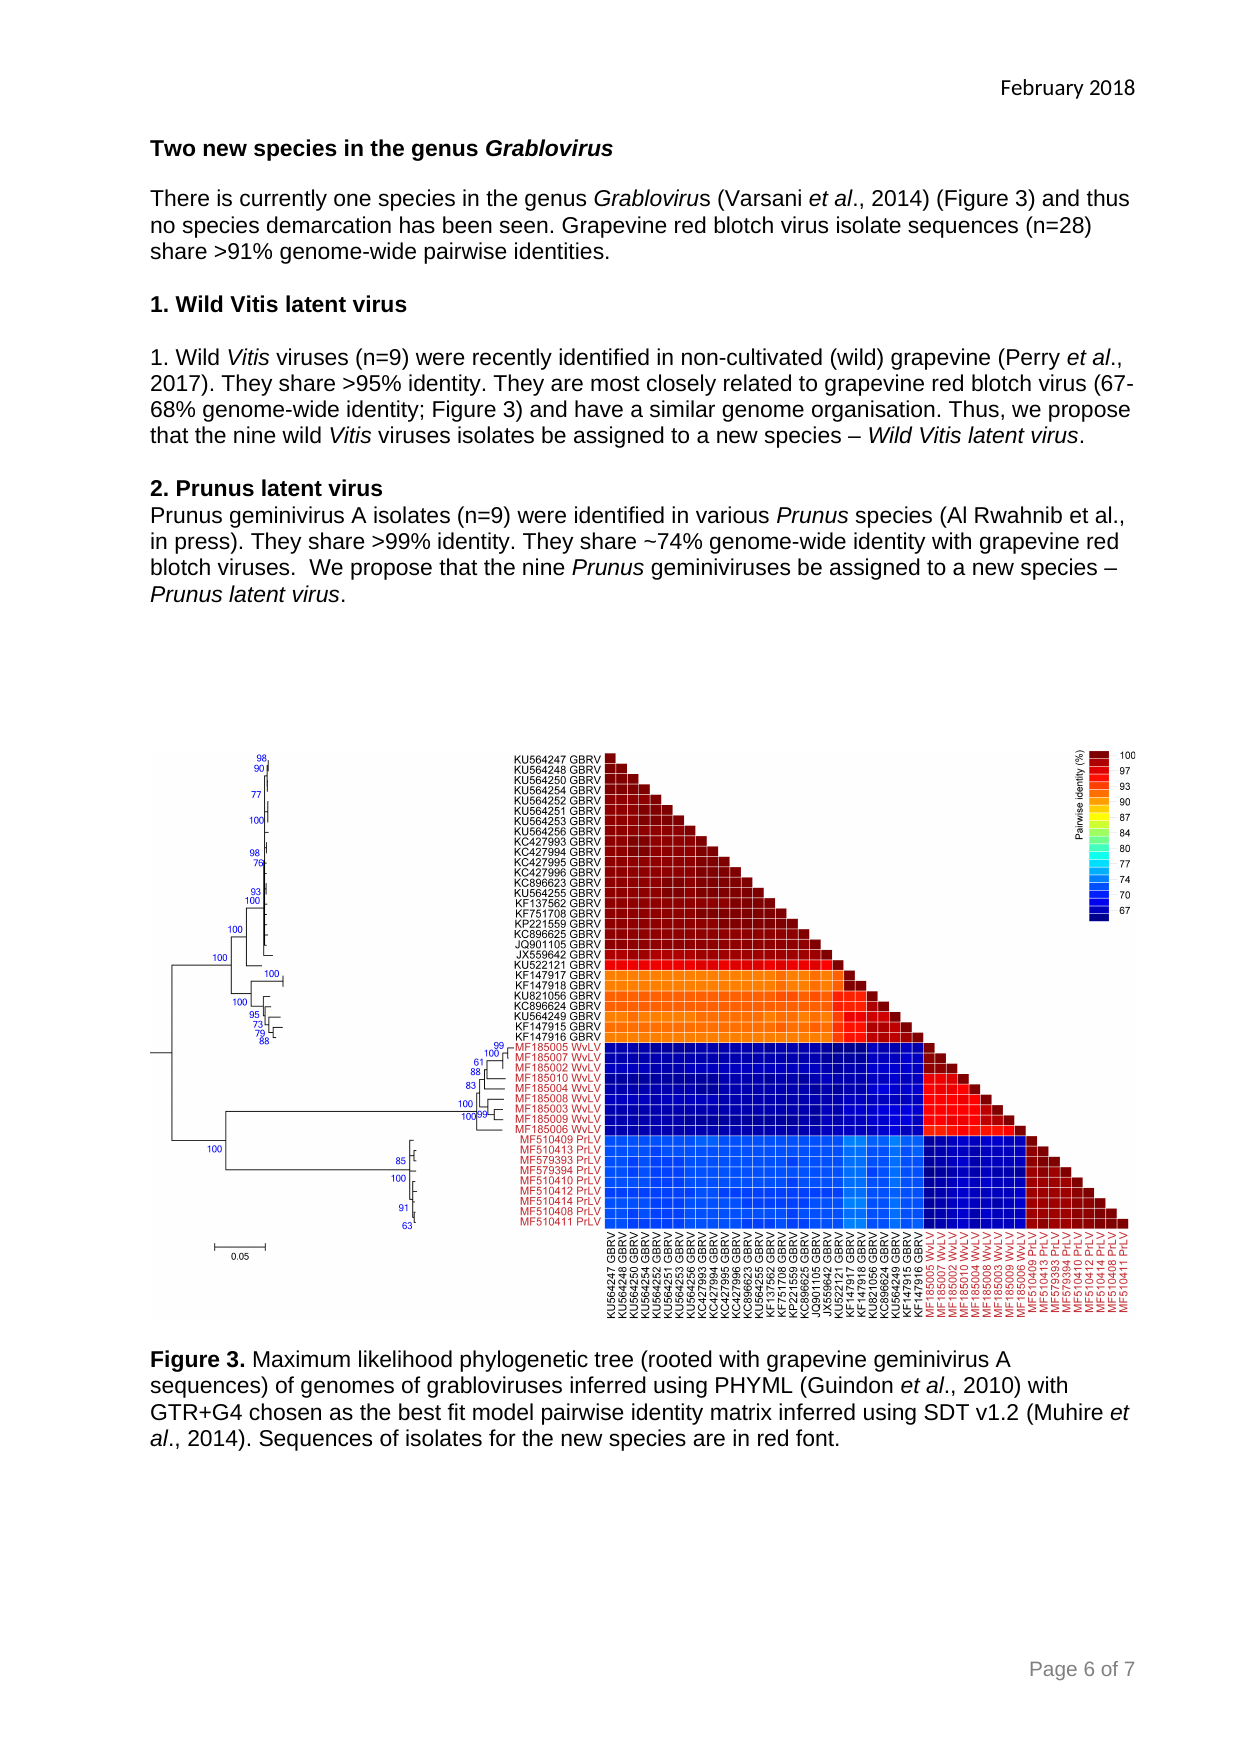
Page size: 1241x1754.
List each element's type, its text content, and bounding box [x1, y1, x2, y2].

picture [150, 750, 1136, 1322]
text Figure 3. Maximum likelihood phylogenetic tree (rooted with grapevine geminivirus A sequences) of genomes of grabloviruses inferred using PHYML (Guindon et al., 2010) with GTR+G4 chosen as the best fit model pairwise identity matrix inferred using SDT v1.2 (Muhire et al., 2014). Sequences of isolates for the new species are in red font. [150, 1346, 1135, 1451]
text 2. Prunus latent virus [150, 475, 1135, 502]
text Two new species in the genus Grablovirus [150, 135, 1135, 161]
text Prunus geminivirus A isolates (n=9) were identified in various Prunus species (Al Rwahnib et al., in press). They share >99% identity. They share ~74% genome-wide identity with grapevine red blotch viruses. We propose that the nine Prunus geminiviruses be assigned to a new species – Prunus latent virus. [150, 502, 1135, 607]
text There is currently one species in the genus Grablovirus (Varsani et al., 2014) (Figure 3) and thus no species demarcation has been seen. Grapevine red blotch virus isolate sequences (n=28) share >91% genome-wide pairwise identities. [150, 185, 1135, 264]
text 1. Wild Vitis latent virus [150, 291, 1135, 317]
text 1. Wild Vitis viruses (n=9) were recently identified in non-cultivated (wild) grapevine (Perry et al., 2017). They share >95% identity. They are most closely related to grapevine red blotch virus (67-68% genome-wide identity; Figure 3) and have a similar genome organisation. Thus, we propose that the nine wild Vitis viruses isolates be assigned to a new species – Wild Vitis latent virus. [150, 343, 1135, 449]
